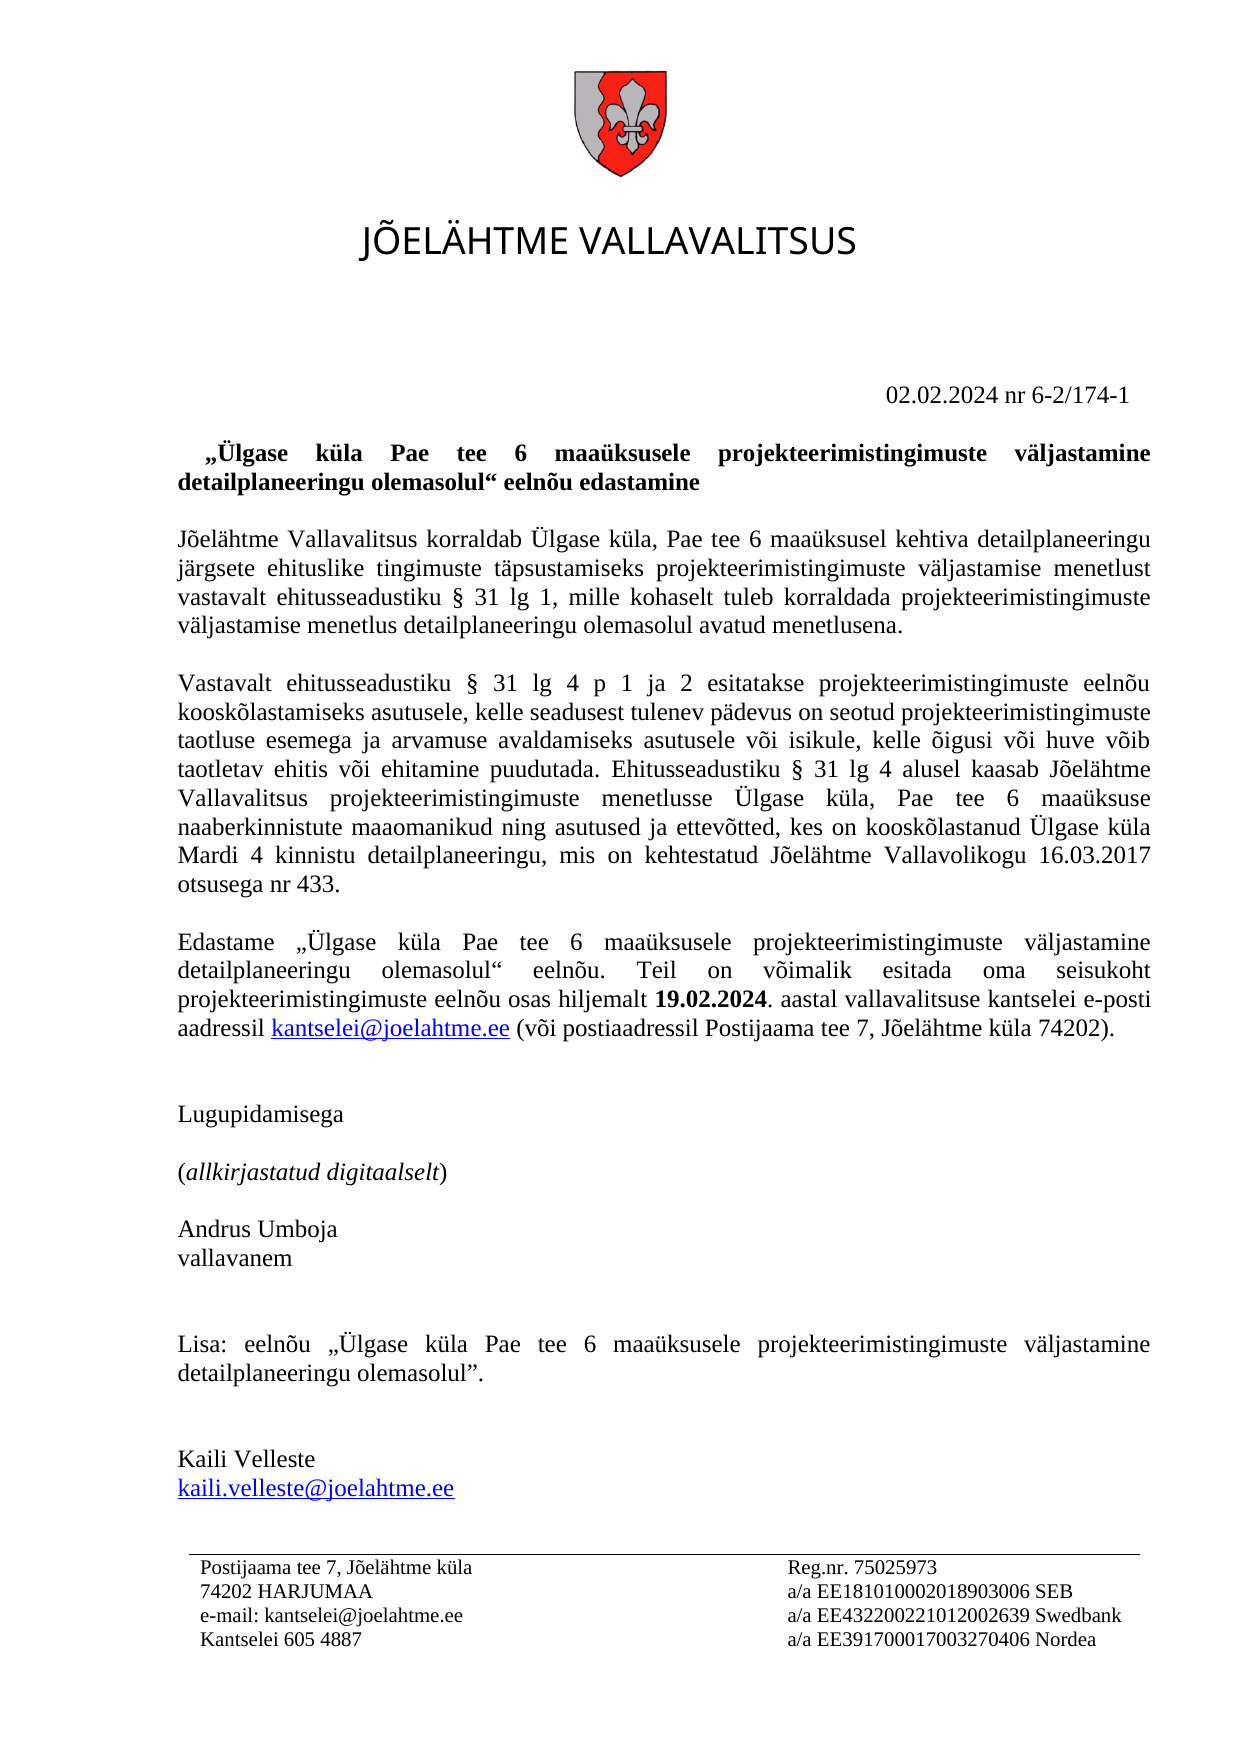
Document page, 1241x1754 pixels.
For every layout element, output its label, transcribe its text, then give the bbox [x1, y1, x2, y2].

picture [573, 70, 668, 178]
text „Ülgase küla Pae tee 6 maaüksusele projekteerimistingimuste väljastamine detailplaneeringu olemasolul“ eelnõu edastamine [177, 438, 1152, 496]
text Andrus Umboja vallavanem [177, 1186, 1152, 1272]
text Vastavalt ehitusseadustiku § 31 lg 4 p 1 ja 2 esitatakse projekteerimistingimuste eelnõu kooskõlastamiseks asutusele, kelle seadusest tulenev pädevus on seotud projekteerimistingimuste taotluse esemega ja arvamuse avaldamiseks asutusele või isikule, kelle õigusi või huve võib taotletav ehitis või ehitamine puudutada. Ehitusseadustiku § 31 lg 4 alusel kaasab Jõelähtme Vallavalitsus projekteerimistingimuste menetlusse Ülgase küla, Pae tee 6 maaüksuse naaberkinnistute maaomanikud ning asutused ja ettevõtted, kes on kooskõlastanud Ülgase küla Mardi 4 kinnistu detailplaneeringu, mis on kehtestatud Jõelähtme Vallavolikogu 16.03.2017 otsusega nr 433. [177, 668, 1152, 898]
text Lugupidamisega [177, 1099, 1152, 1128]
text kaili.velleste@joelahtme.ee [177, 1473, 1152, 1502]
subtitle JÕELÄHTME VALLAVALITSUS [177, 214, 1152, 266]
table_header 02.02.2024 nr 6-2/174-1 [179, 323, 1152, 409]
text Kaili Velleste [177, 1444, 1152, 1473]
text Jõelähtme Vallavalitsus korraldab Ülgase küla, Pae tee 6 maaüksusel kehtiva detailplaneeringu järgsete ehituslike tingimuste täpsustamiseks projekteerimistingimuste väljastamise menetlust vastavalt ehitusseadustiku § 31 lg 1, mille kohaselt tuleb korraldada projekteerimistingimuste väljastamise menetlus detailplaneeringu olemasolul avatud menetlusena. [177, 524, 1152, 639]
text Edastame „Ülgase küla Pae tee 6 maaüksusele projekteerimistingimuste väljastamine detailplaneeringu olemasolul“ eelnõu. Teil on võimalik esitada oma seisukoht projekteerimistingimuste eelnõu osas hiljemalt 19.02.2024. aastal vallavalitsuse kantselei e-posti aadressil kantselei@joelahtme.ee (või postiaadressil Postijaama tee 7, Jõelähtme küla 74202). [177, 927, 1152, 1042]
text Lisa: eelnõu „Ülgase küla Pae tee 6 maaüksusele projekteerimistingimuste väljastamine detailplaneeringu olemasolul”. [177, 1329, 1152, 1387]
text (allkirjastatud digitaalselt) [177, 1157, 1152, 1186]
